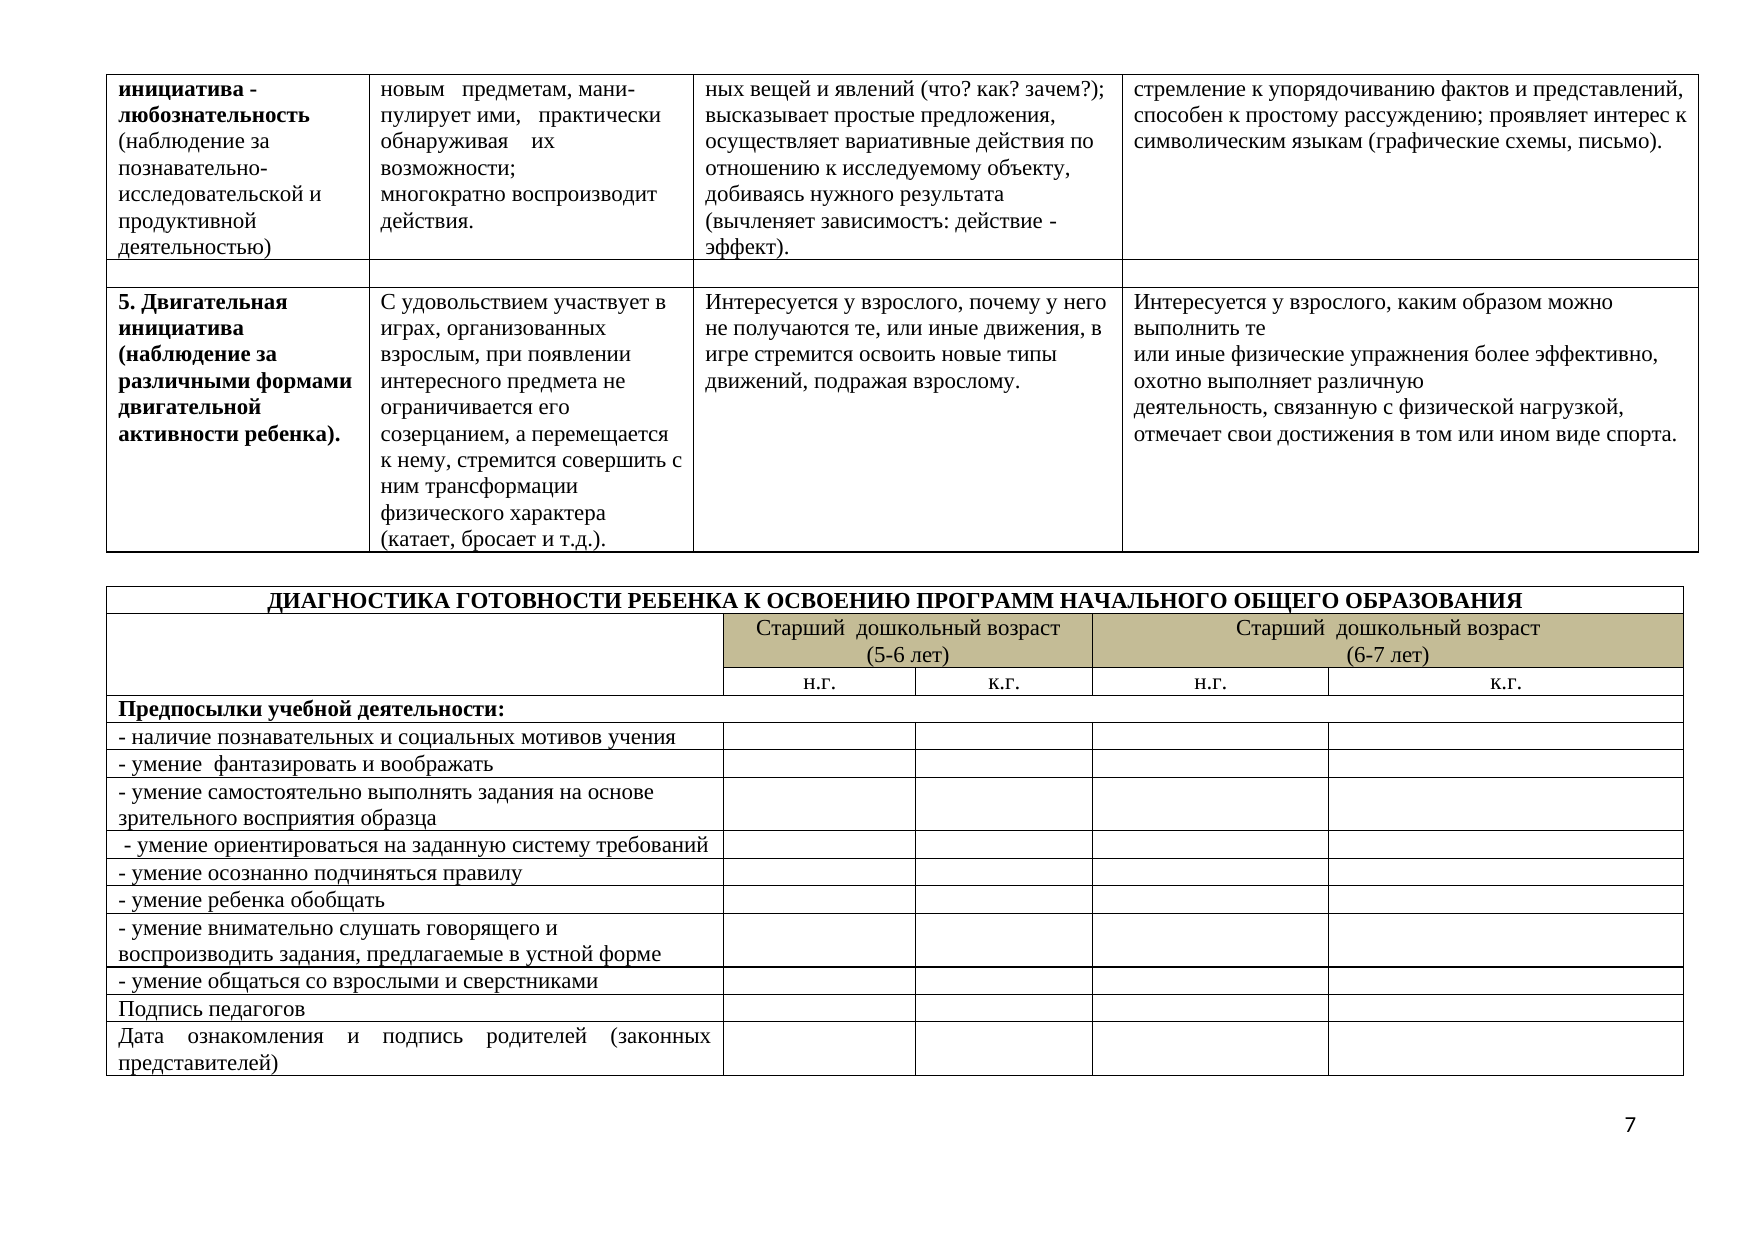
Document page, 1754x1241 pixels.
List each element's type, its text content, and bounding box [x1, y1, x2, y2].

table_cell Интересуется у взрослого, почему у него не получаются те, или иные движения, в игре стремится освоить новые типы движений, подражая взрослому. [694, 288, 1122, 551]
table_cell [107, 260, 369, 287]
table_cell [916, 778, 1092, 830]
table_cell [724, 831, 915, 858]
table_cell [683, 260, 693, 287]
table_cell [1329, 778, 1683, 830]
table_cell [724, 778, 915, 830]
table_cell [1093, 995, 1328, 1021]
table_cell [1093, 968, 1328, 994]
table_cell [916, 995, 1092, 1021]
table_cell [1329, 914, 1683, 966]
table_cell [724, 723, 915, 749]
table_cell [916, 1022, 1092, 1075]
table_cell Дата ознакомления и подпись родителей (законных представителей) [107, 1022, 723, 1075]
table_cell [1093, 886, 1328, 913]
table_cell [916, 723, 1092, 749]
table_cell - умение фантазировать и воображать [107, 750, 723, 777]
table_cell [1329, 1022, 1683, 1075]
table_cell [724, 1022, 915, 1075]
table_cell С удовольствием участвует в играх, организованных взрослым, при появлении интересного предмета не ограничивается его созерцанием, а перемещается к нему, стремится совершить с ним трансформации физического характера (катает, бросает и т.д.). [370, 288, 693, 551]
table_cell [916, 914, 1092, 966]
table_cell - умение осознанно подчиняться правилу [107, 859, 723, 885]
table_cell [1329, 968, 1683, 994]
table_cell 4.Познаватсльная инициатива -любознательность (наблюдение за познавательно-исследовательской и продуктивной деятельностью) [107, 75, 369, 259]
table_cell [1093, 750, 1328, 777]
table_cell н.г. [1093, 668, 1328, 694]
table_cell [916, 859, 1092, 885]
table_cell н.г. [724, 668, 915, 694]
table_cell [1111, 260, 1122, 287]
table_cell [1093, 723, 1328, 749]
table_cell Старший дошкольный возраст (5-6 лет) [724, 614, 1092, 667]
table_cell [724, 968, 915, 994]
table_cell [724, 859, 915, 885]
table_cell [724, 886, 915, 913]
table_cell Интересуется у взрослого, каким образом можно выполнить те или иные физические упражнения более эффективно, охотно выполняет различную деятельность, связанную с физической нагрузкой, отмечает свои достижения в том или ином виде спорта. [1123, 288, 1698, 551]
table_cell [694, 260, 705, 287]
table_cell [916, 886, 1092, 913]
table_header ДИАГНОСТИКА ГОТОВНОСТИ РЕБЕНКА К ОСВОЕНИЮ ПРОГРАММ НАЧАЛЬНОГО ОБЩЕГО ОБРАЗОВАНИЯ [107, 587, 1683, 613]
table_cell к.г. [916, 668, 1092, 694]
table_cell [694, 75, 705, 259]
table_cell [1329, 831, 1683, 858]
table_cell [1093, 914, 1328, 966]
table_cell [370, 260, 380, 287]
table_cell - умение ориентироваться на заданную систему требований [107, 831, 723, 858]
table_cell [1093, 859, 1328, 885]
table_cell Предпосылки учебной деятельности: [107, 696, 1683, 722]
table_cell - умение ребенка обобщать [107, 886, 723, 913]
table_cell [1329, 859, 1683, 885]
table_cell [916, 831, 1092, 858]
table_cell [1329, 723, 1683, 749]
table_cell [916, 750, 1092, 777]
table_cell - наличие познавательных и социальных мотивов учения [107, 723, 723, 749]
table_cell [107, 614, 723, 694]
table_cell [724, 995, 915, 1021]
table_cell [724, 914, 915, 966]
table_cell [1329, 995, 1683, 1021]
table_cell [1123, 75, 1698, 259]
table_cell [1123, 260, 1133, 287]
table_cell [1093, 831, 1328, 858]
table_cell [1687, 260, 1698, 287]
table_cell - умение внимательно слушать говорящего и воспроизводить задания, предлагаемые в устной форме [107, 914, 723, 966]
table_cell Проявляет интерес к новым предметам, манипулирует ими, практически обнаруживая их возможности; многократно воспроизводит действия. [370, 75, 693, 259]
table_cell - умение самостоятельно выполнять задания на основе зрительного восприятия образца [107, 778, 723, 830]
table_cell [1329, 750, 1683, 777]
table_cell - умение общаться со взрослыми и сверстниками [107, 968, 723, 994]
table_cell Подпись педагогов [107, 995, 723, 1021]
table_cell [916, 968, 1092, 994]
table_cell к.г. [1329, 668, 1683, 694]
table_cell 5. Двигательная инициатива (наблюдение за различными формами двигательной активности ребенка). [107, 288, 369, 551]
table_cell [1093, 778, 1328, 830]
table_cell Старший дошкольный возраст (6-7 лет) [1093, 614, 1683, 667]
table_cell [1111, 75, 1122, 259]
table_cell [1329, 886, 1683, 913]
table_cell [1093, 1022, 1328, 1075]
table_cell [724, 750, 915, 777]
